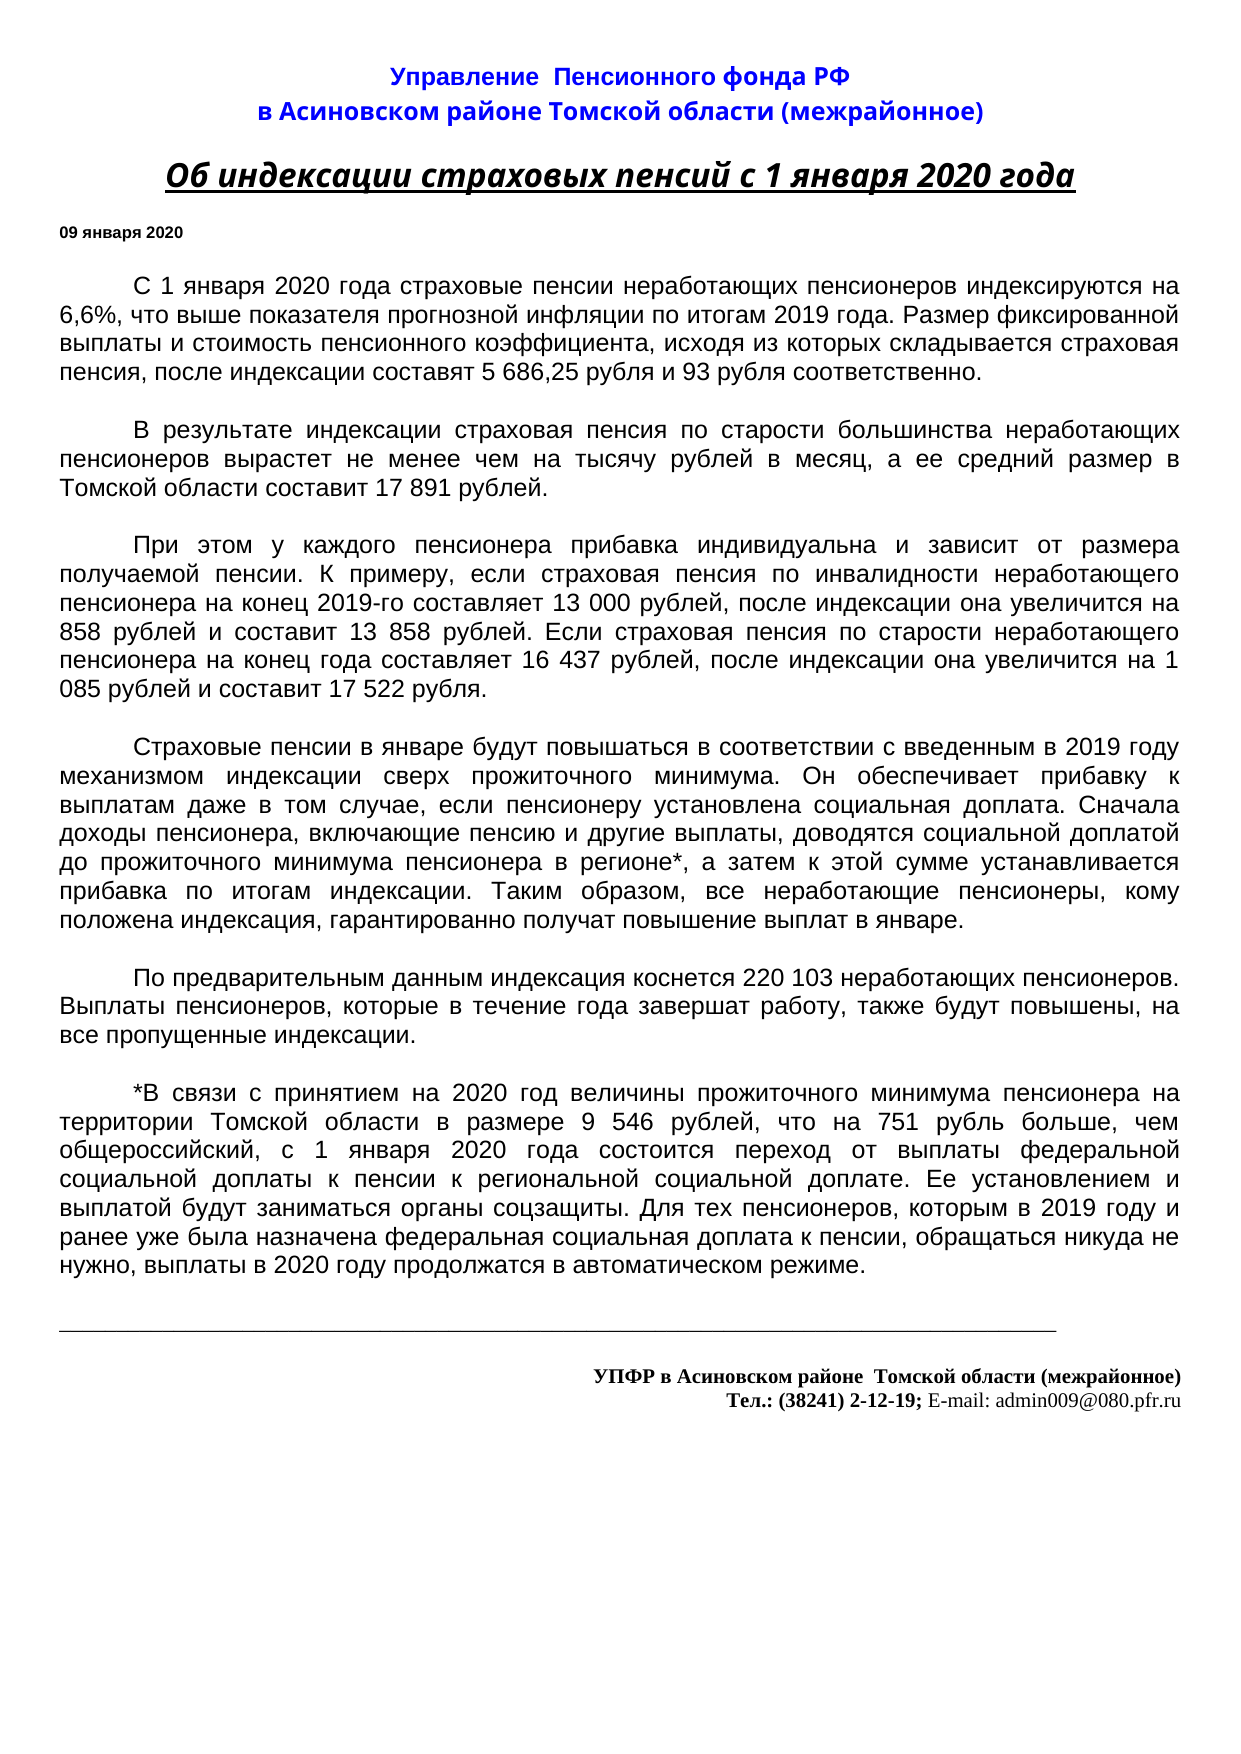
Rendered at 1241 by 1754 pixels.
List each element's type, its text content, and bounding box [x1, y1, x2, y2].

text Управление Пенсионного фонда РФ [59, 59, 1181, 93]
text С 1 января 2020 года страховые пенсии неработающих пенсионеров индексируются на 6,6%, что выше показателя прогнозной инфляции по итогам 2019 года. Размер фиксированной выплаты и стоимость пенсионного коэффициента, исходя из которых складывается страховая пенсия, после индексации составят 5 686,25 рубля и 93 рубля соответственно. [59, 271, 1181, 386]
text в Асиновском районе Томской области (межрайонное) [59, 93, 1181, 127]
text В результате индексации страховая пенсия по старости большинства неработающих пенсионеров вырастет не менее чем на тысячу рублей в месяц, а ее средний размер в Томской области составит 17 891 рублей. [59, 415, 1181, 501]
text По предварительным данным индексация коснется 220 103 неработающих пенсионеров. Выплаты пенсионеров, которые в течение года завершат работу, также будут повышены, на все пропущенные индексации. [59, 963, 1181, 1049]
text _______________________________________________________________________________________ [59, 1308, 1181, 1335]
text Страховые пенсии в январе будут повышаться в соответствии с введенным в 2019 году механизмом индексации сверх прожиточного минимума. Он обеспечивает прибавку к выплатам даже в том случае, если пенсионеру установлена социальная доплата. Сначала доходы пенсионера, включающие пенсию и другие выплаты, доводятся социальной доплатой до прожиточного минимума пенсионера в регионе*, а затем к этой сумме устанавливается прибавка по итогам индексации. Таким образом, все неработающие пенсионеры, кому положена индексация, гарантированно получат повышение выплат в январе. [59, 732, 1181, 933]
text *В связи с принятием на 2020 год величины прожиточного минимума пенсионера на территории Томской области в размере 9 546 рублей, что на 751 рубль больше, чем общероссийский, с 1 января 2020 года состоится переход от выплаты федеральной социальной доплаты к пенсии к региональной социальной доплате. Ее установлением и выплатой будут заниматься органы соцзащиты. Для тех пенсионеров, которым в 2019 году и ранее уже была назначена федеральная социальная доплата к пенсии, обращаться никуда не нужно, выплаты в 2020 году продолжатся в автоматическом режиме. [59, 1078, 1181, 1279]
text УПФР в Асиновском районе Томской области (межрайонное) [59, 1364, 1181, 1388]
text При этом у каждого пенсионера прибавка индивидуальна и зависит от размера получаемой пенсии. К примеру, если страховая пенсия по инвалидности неработающего пенсионера на конец 2019-го составляет 13 000 рублей, после индексации она увеличится на 858 рублей и составит 13 858 рублей. Если страховая пенсия по старости неработающего пенсионера на конец года составляет 16 437 рублей, после индексации она увеличится на 1 085 рублей и составит 17 522 рубля. [59, 531, 1181, 703]
subtitle Об индексации страховых пенсий с 1 января 2020 года [59, 152, 1181, 198]
subtitle 09 января 2020 [59, 223, 1181, 242]
text Тел.: (38241) 2-12-19; E-mail: admin009@080.pfr.ru [59, 1388, 1181, 1412]
